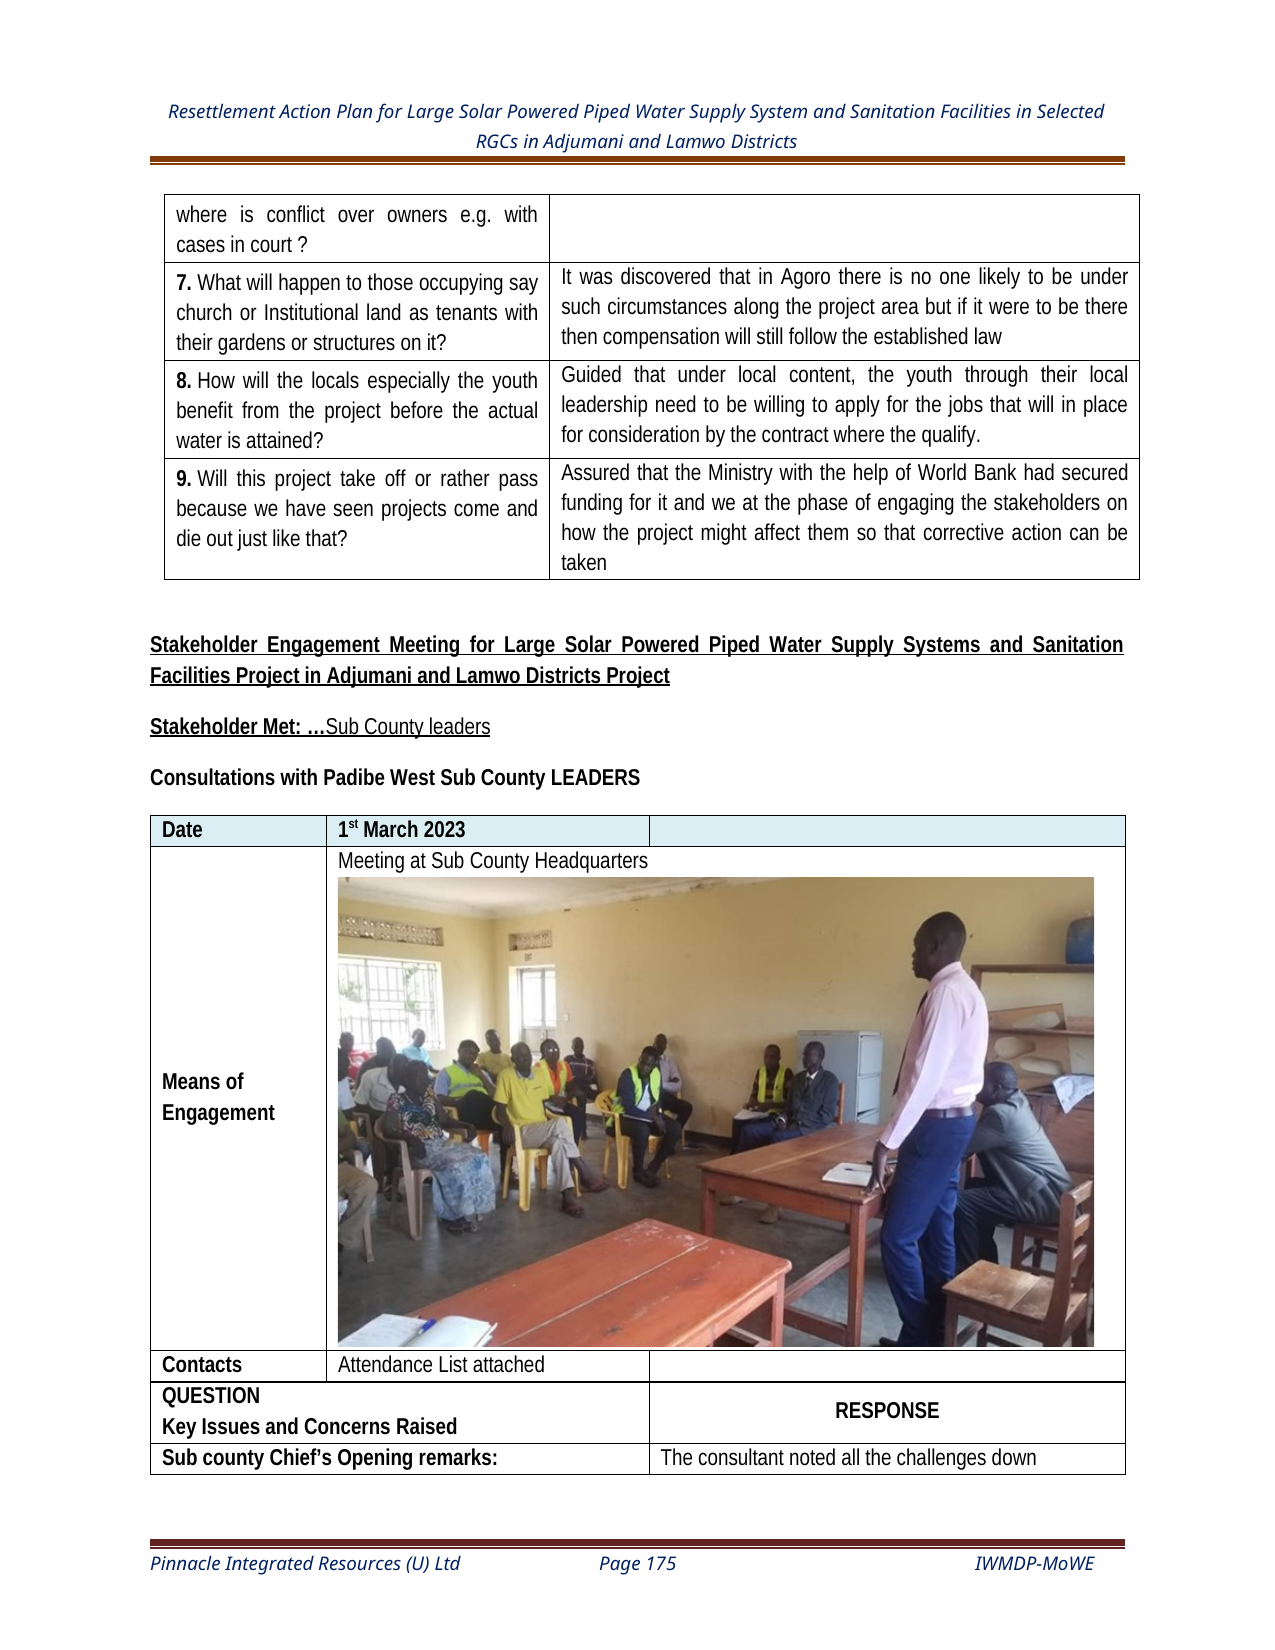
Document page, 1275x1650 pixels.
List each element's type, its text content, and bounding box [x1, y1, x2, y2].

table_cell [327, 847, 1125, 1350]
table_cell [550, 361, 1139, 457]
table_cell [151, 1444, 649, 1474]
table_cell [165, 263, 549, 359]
text Stakeholder Engagement Meeting for Large Solar Powered Piped Water Supply Systems and Sanitation Facilities Project in Adjumani and Lamwo Districts Project [150, 631, 1125, 688]
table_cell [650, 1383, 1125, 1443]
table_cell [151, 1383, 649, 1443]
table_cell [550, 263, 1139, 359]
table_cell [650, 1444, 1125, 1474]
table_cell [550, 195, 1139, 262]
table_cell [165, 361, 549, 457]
text Stakeholder Met: …Sub County leaders [150, 713, 1125, 739]
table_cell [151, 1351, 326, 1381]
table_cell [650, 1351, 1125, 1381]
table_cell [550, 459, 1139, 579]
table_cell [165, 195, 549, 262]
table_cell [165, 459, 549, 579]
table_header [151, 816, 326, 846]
text Consultations with Padibe West Sub County LEADERS [150, 764, 1125, 790]
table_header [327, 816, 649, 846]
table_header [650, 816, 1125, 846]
picture [337, 877, 1095, 1347]
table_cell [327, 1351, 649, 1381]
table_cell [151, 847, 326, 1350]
